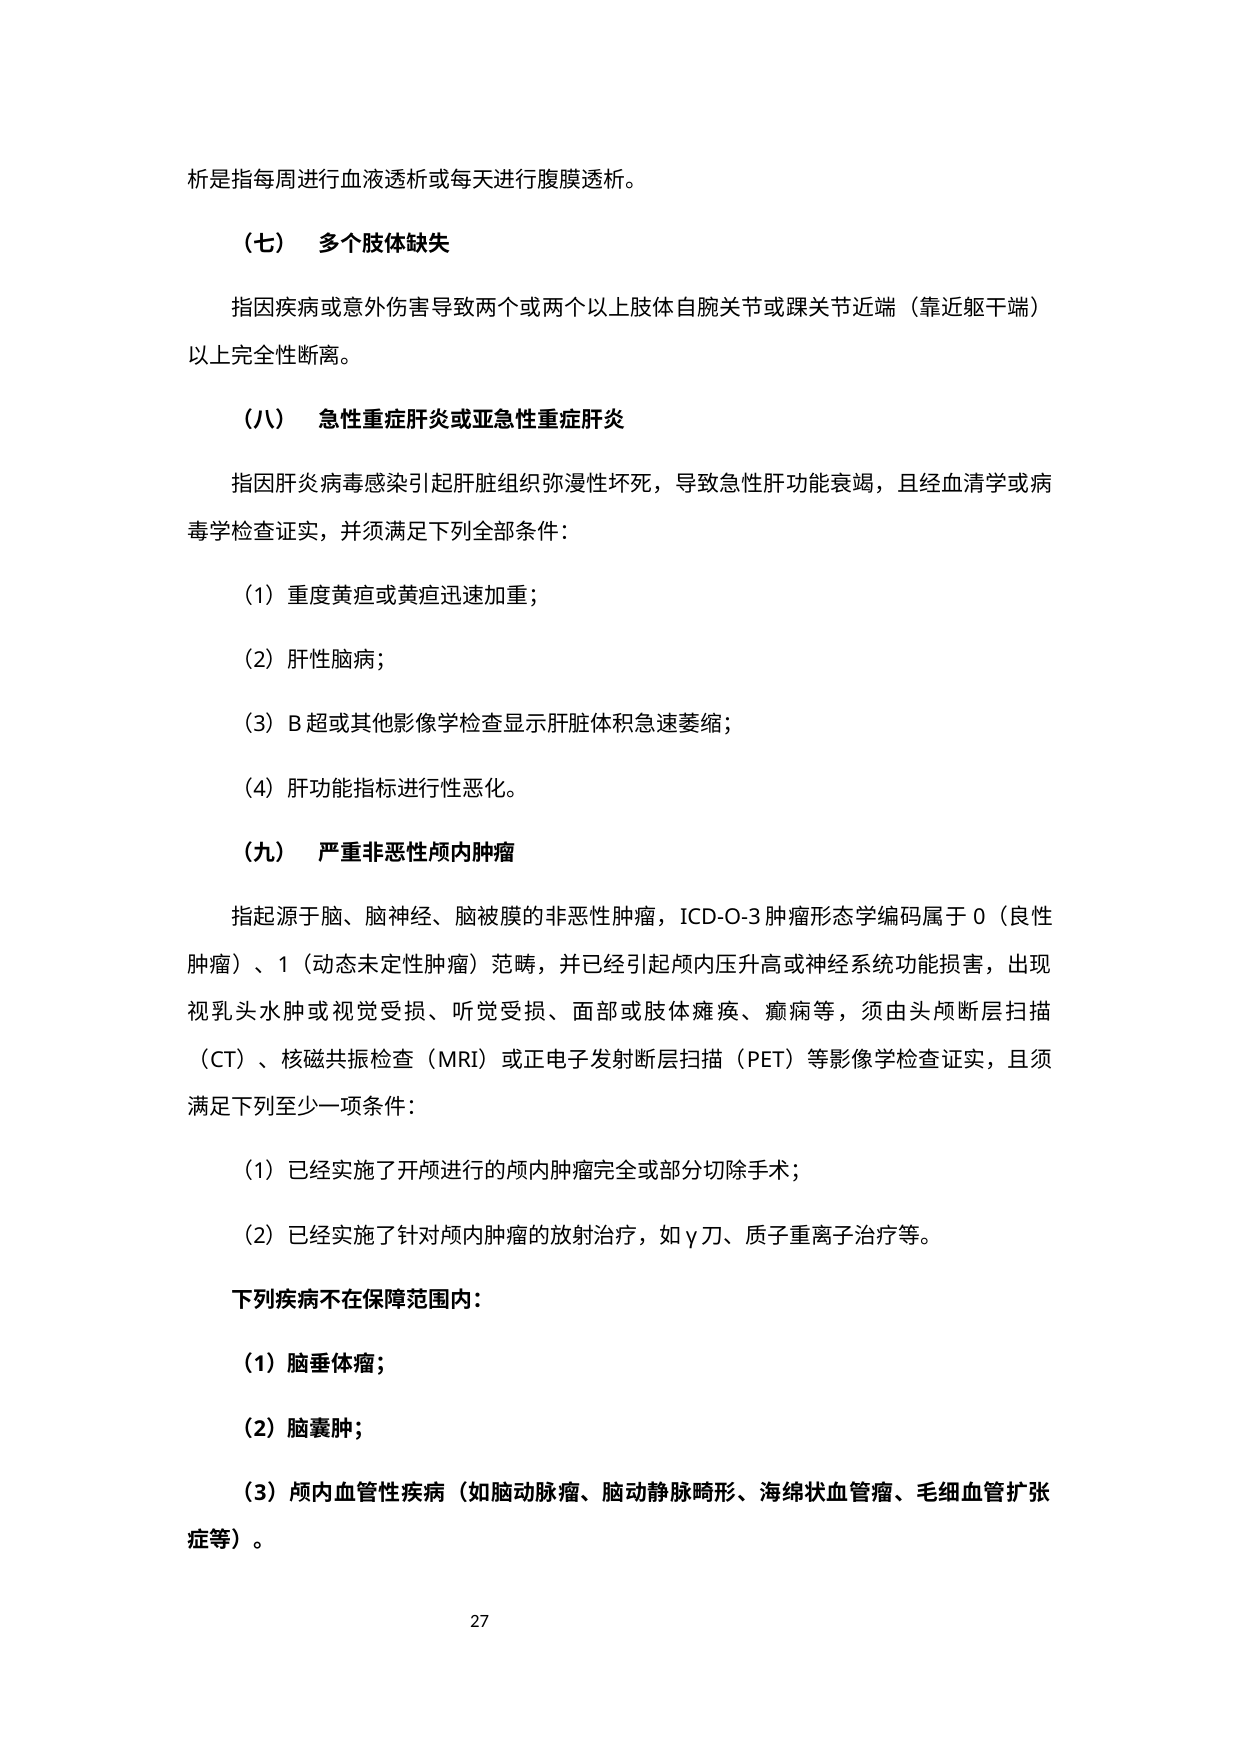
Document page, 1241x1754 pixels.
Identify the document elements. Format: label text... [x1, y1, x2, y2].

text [187, 162, 1053, 194]
text （1）脑垂体瘤； [187, 1346, 1053, 1378]
text （2）脑囊肿； [187, 1411, 1053, 1442]
text 指因疾病或意外伤害导致两个或两个以上肢体自腕关节或踝关节近端（靠近躯干端）以上完全性断离。 [187, 290, 1053, 369]
text （4）肝功能指标进行性恶化。 [231, 771, 1053, 802]
text （3）颅内血管性疾病（如脑动脉瘤、脑动静脉畸形、海绵状血管瘤、毛细血管扩张症等）。 [187, 1475, 1053, 1554]
list 急性重症肝炎或亚急性重症肝炎 [187, 402, 1053, 434]
text 下列疾病不在保障范围内： [187, 1282, 1053, 1314]
text （2）肝性脑病； [231, 642, 1053, 674]
text （3）B超或其他影像学检查显示肝脏体积急速萎缩； [231, 706, 1053, 738]
list 多个肢体缺失 [187, 226, 1053, 258]
text 指起源于脑、脑神经、脑被膜的非恶性肿瘤，ICD-O-3肿瘤形态学编码属于 0（良性肿瘤）、1（动态未定性肿瘤）范畴，并已经引起颅内压升高或神经系统功能损害，出现视乳头水肿或视觉受损、听觉受损、面部或肢体瘫痪、癫痫等，须由头颅断层扫描（CT）、核磁共振检查（MRI）或正电子发射断层扫描（PET）等影像学检查证实，且须满足下列至少一项条件： [187, 899, 1053, 1121]
text （1）已经实施了开颅进行的颅内肿瘤完全或部分切除手术； [187, 1153, 1053, 1185]
list 严重非恶性颅内肿瘤 [187, 835, 1053, 867]
text （1）重度黄疸或黄疸迅速加重； [231, 578, 1053, 609]
text 指因肝炎病毒感染引起肝脏组织弥漫性坏死，导致急性肝功能衰竭，且经血清学或病毒学检查证实，并须满足下列全部条件： [187, 466, 1053, 545]
text （2）已经实施了针对颅内肿瘤的放射治疗，如γ刀、质子重离子治疗等。 [187, 1218, 1053, 1249]
